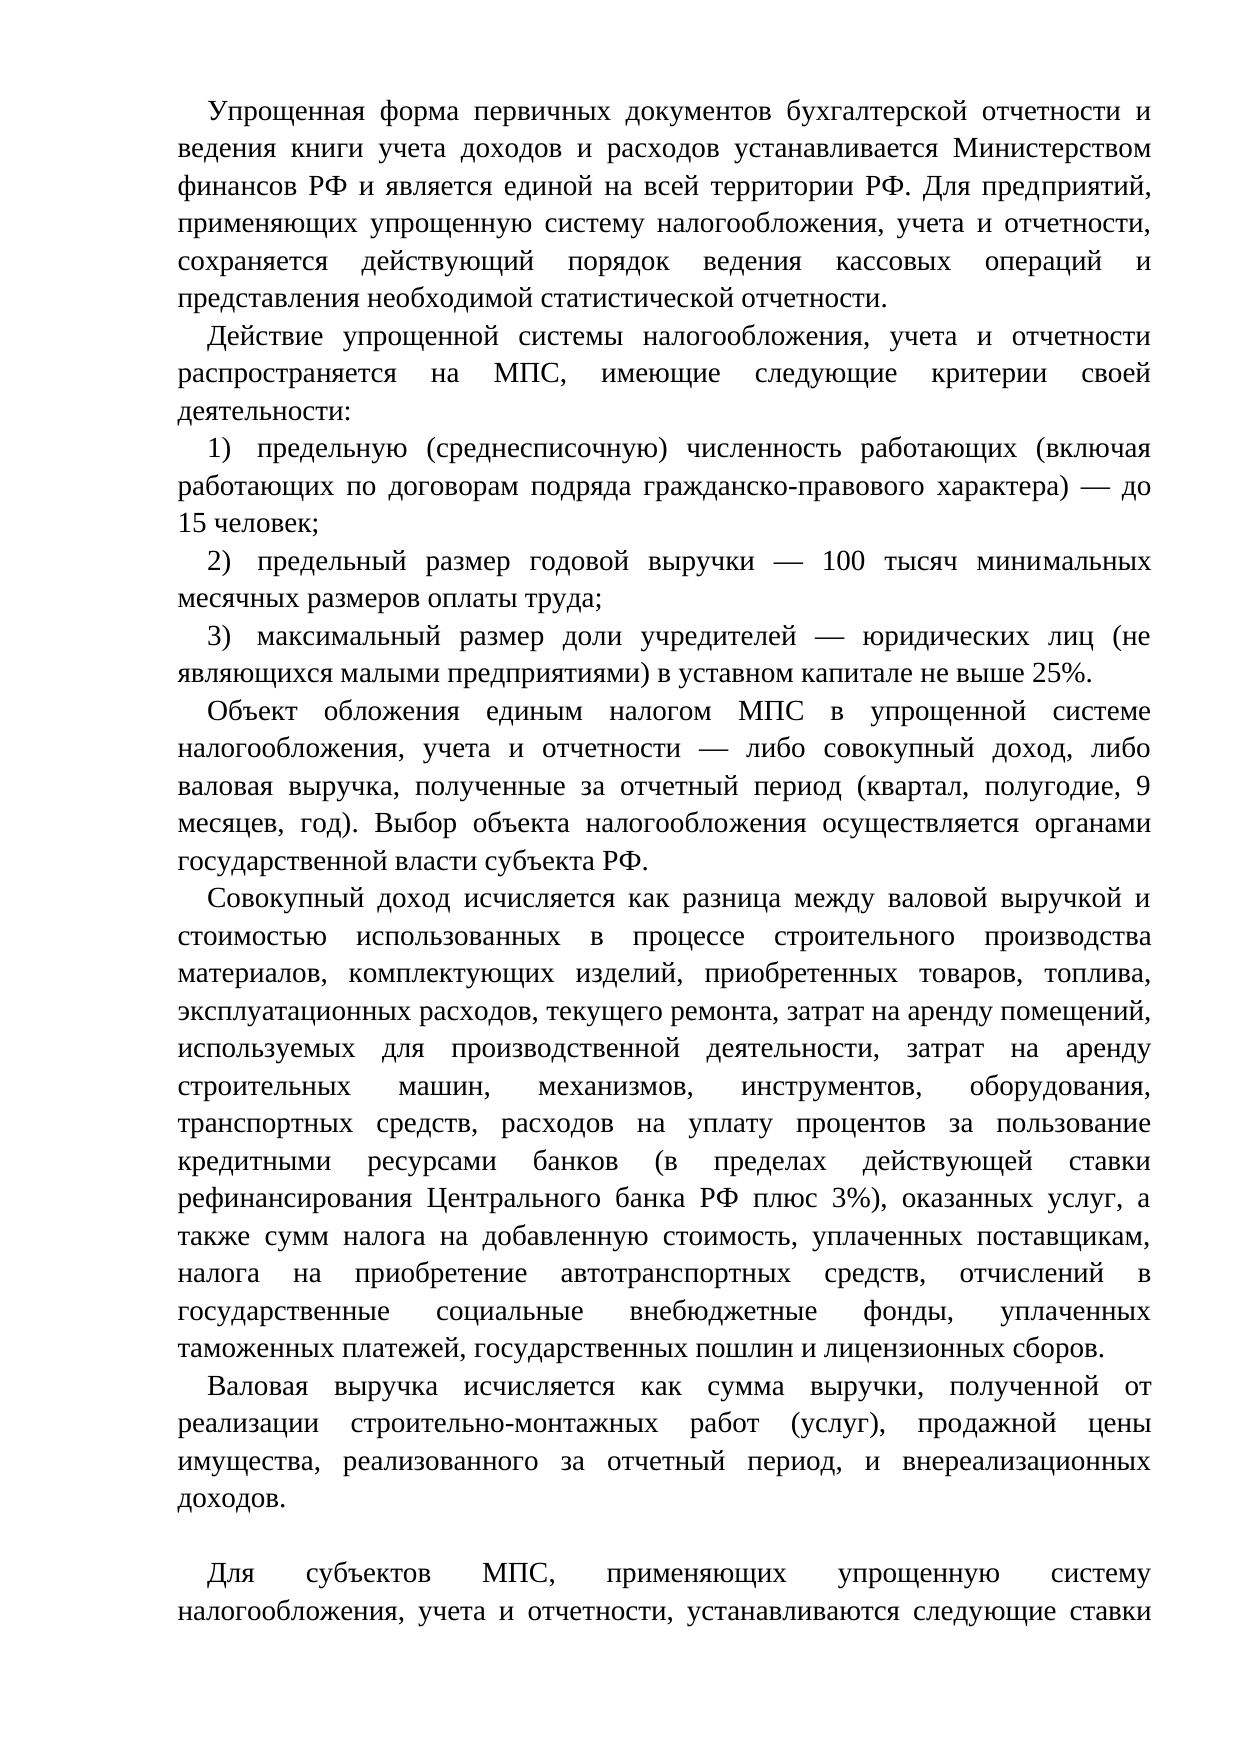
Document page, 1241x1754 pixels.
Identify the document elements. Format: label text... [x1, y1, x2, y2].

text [177, 1551, 1152, 1626]
text Совокупный доход исчисляется как разница между валовой выручкой и стоимостью использованных в процессе строительного производства материалов, комплектующих изделий, приобретенных товаров, топлива, эксплуатационных расходов, текущего ремонта, затрат на аренду помещений, используемых для производственной деятельности, затрат на аренду строительных машин, механизмов, инструментов, оборудования, транспортных средств, расходов на уплату процентов за пользование кредитными ресурсами банков (в пределах действующей ставки рефинансирования Центрального банка РФ плюс 3%), оказанных услуг, а также сумм налога на добавленную стоимость, уплаченных поставщикам, налога на приобретение автотранспортных средств, отчислений в государственные социальные внебюджетные фонды, уплаченных таможенных платежей, государственных пошлин и лицензионных сборов. [177, 876, 1152, 1364]
text 2) предельный размер годовой выручки — 100 тысяч минимальных месячных размеров оплаты труда; [177, 539, 1152, 614]
text Валовая выручка исчисляется как сумма выручки, полученной от реализации строительно-монтажных работ (услуг), продажной цены имущества, реализованного за отчетный период, и внереализационных доходов. [177, 1364, 1152, 1514]
text Действие упрощенной системы налогообложения, учета и отчетности распространяется на МПС, имеющие следующие критерии своей деятельности: [177, 314, 1152, 426]
text 1) предельную (среднесписочную) численность работающих (включая работающих по договорам подряда гражданско-правового характера) — до 15 человек; [177, 426, 1152, 539]
text 3) максимальный размер доли учредителей — юридических лиц (не являющихся малыми предприятиями) в уставном капитале не выше 25%. [177, 614, 1152, 689]
text Объект обложения единым налогом МПС в упрощенной системе налогообложения, учета и отчетности — либо совокупный доход, либо валовая выручка, полученные за отчетный период (квартал, полугодие, 9 месяцев, год). Выбор объекта налогообложения осуществляется органами государственной власти субъекта РФ. [177, 689, 1152, 876]
text Упрощенная форма первичных документов бухгалтерской отчетности и ведения книги учета доходов и расходов устанавливается Министерством финансов РФ и является единой на всей территории РФ. Для предприятий, применяющих упрощенную систему налогообложения, учета и отчетности, сохраняется действующий порядок ведения кассовых операций и представления необходимой статистической отчетности. [177, 89, 1152, 314]
